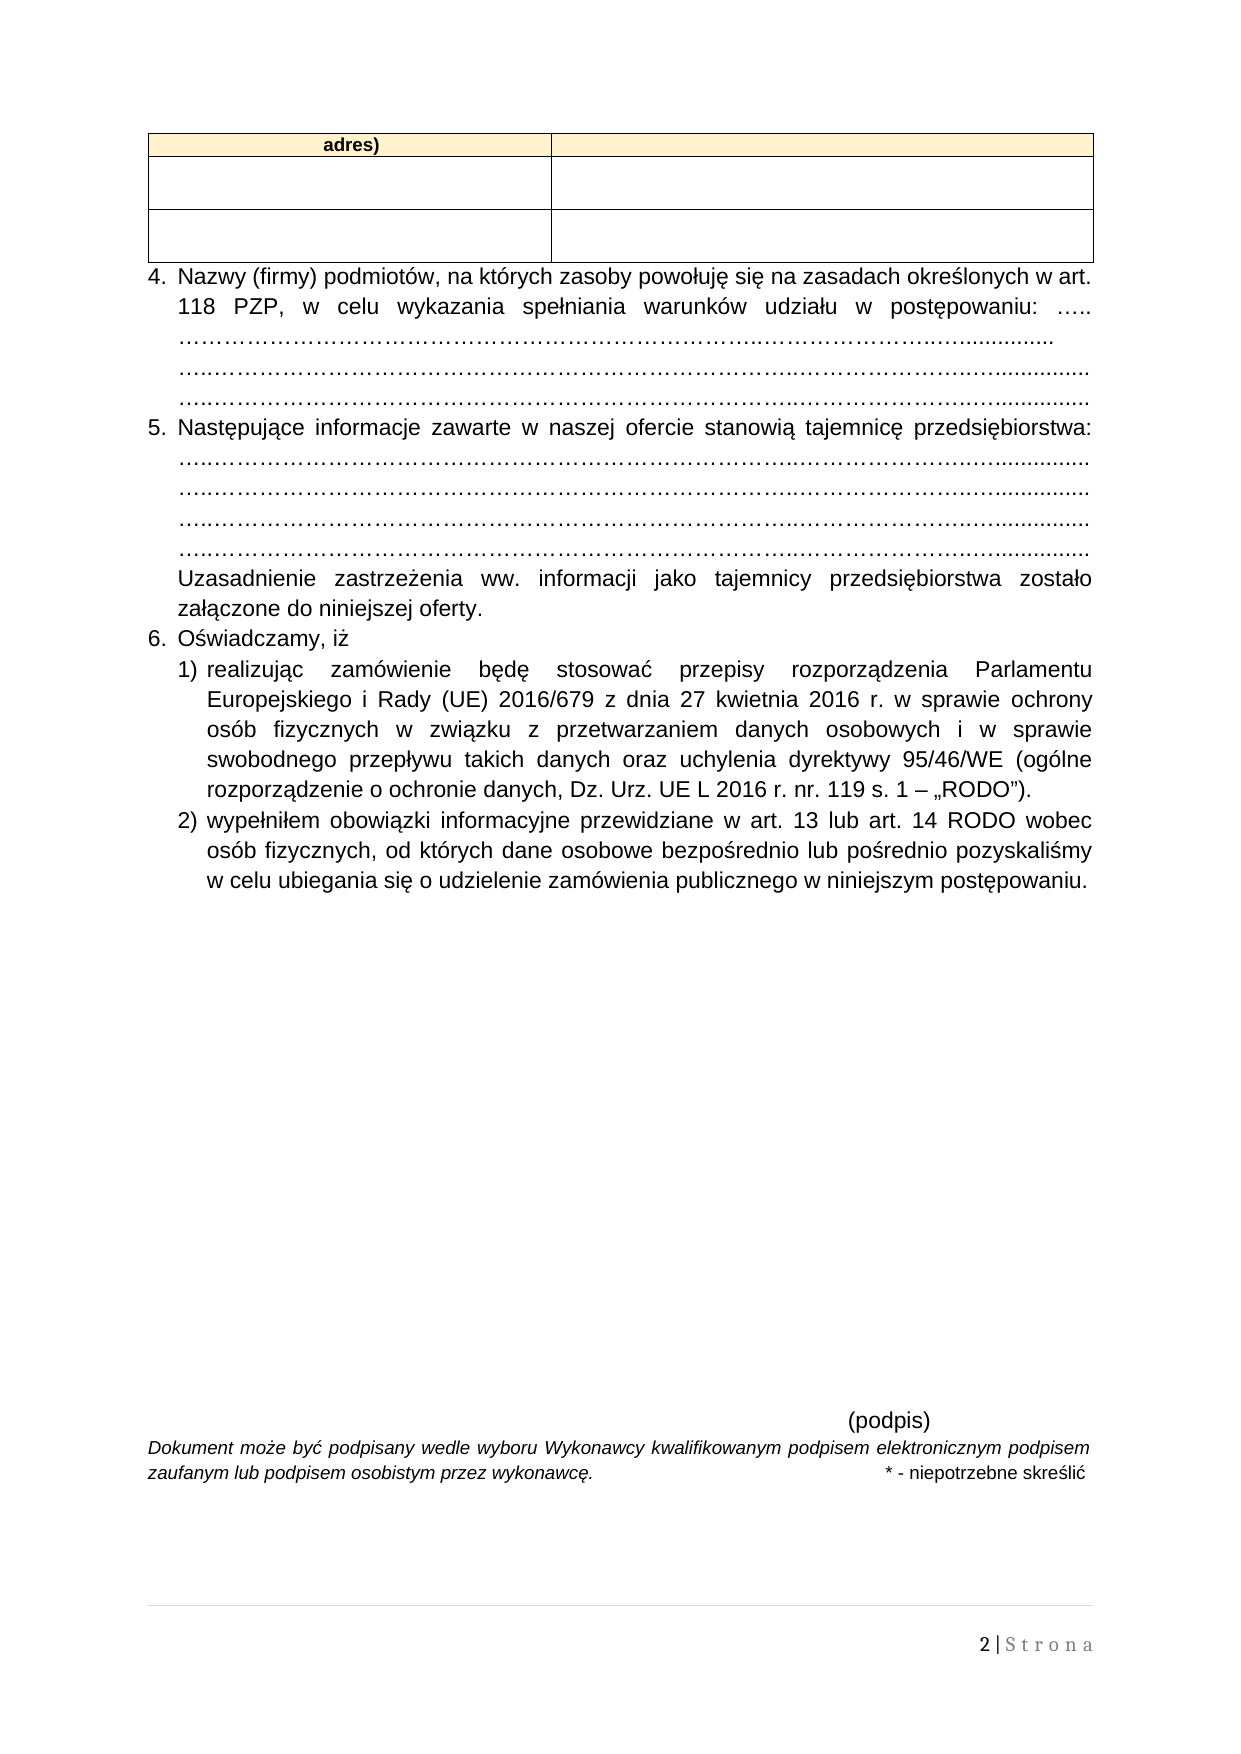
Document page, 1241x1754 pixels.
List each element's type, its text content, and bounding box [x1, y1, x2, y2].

table_cell [552, 157, 1093, 209]
list realizując zamówienie będę stosować przepisy rozporządzenia Parlamentu Europejskiego i Rady (UE) 2016/679 z dnia 27 kwietnia 2016 r. w sprawie ochrony osób fizycznych w związku z przetwarzaniem danych osobowych i w sprawie swobodnego przepływu takich danych oraz uchylenia dyrektywy 95/46/WE (ogólne rozporządzenie o ochronie danych, Dz. Urz. UE L 2016 r. nr. 119 s. 1 – „RODO”). [177, 656, 1093, 803]
list Oświadczamy, iż [148, 625, 1093, 652]
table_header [149, 134, 551, 156]
text Dokument może być podpisany wedle wyboru Wykonawcy kwalifikowanym podpisem elektronicznym podpisem zaufanym lub podpisem osobistym przez wykonawcę. * - niepotrzebne skreślić [148, 1437, 1093, 1483]
table_cell [149, 210, 551, 262]
list wypełniłem obowiązki informacyjne przewidziane w art. 13 lub art. 14 RODO wobec osób fizycznych, od których dane osobowe bezpośrednio lub pośrednio pozyskaliśmy w celu ubiegania się o udzielenie zamówienia publicznego w niniejszym postępowaniu. [177, 807, 1093, 893]
text (podpis) [148, 1350, 930, 1433]
table_header Zakres rzeczowy [552, 134, 1093, 156]
list Następujące informacje zawarte w naszej ofercie stanowią tajemnicę przedsiębiorstwa: …..…………………………………………………………………..…………………..…............... …..…………………………………………………………………..…………………..…............... …..…………………………………………………………………..…………………..…............... …..…………………………………………………………………..…………………..…............... Uzasadnienie zastrzeżenia ww. informacji jako tajemnicy przedsiębiorstwa zostało załączone do niniejszej oferty. [148, 414, 1093, 621]
list Nazwy (firmy) podmiotów, na których zasoby powołuję się na zasadach określonych w art. 118 PZP, w celu wykazania spełniania warunków udziału w postępowaniu: …..…………………………………………………………………..…………………..…............... …..…………………………………………………………………..…………………..…............... …..…………………………………………………………………..…………………..…............... [148, 263, 1093, 410]
table_cell [552, 210, 1093, 262]
table_cell [149, 157, 551, 209]
